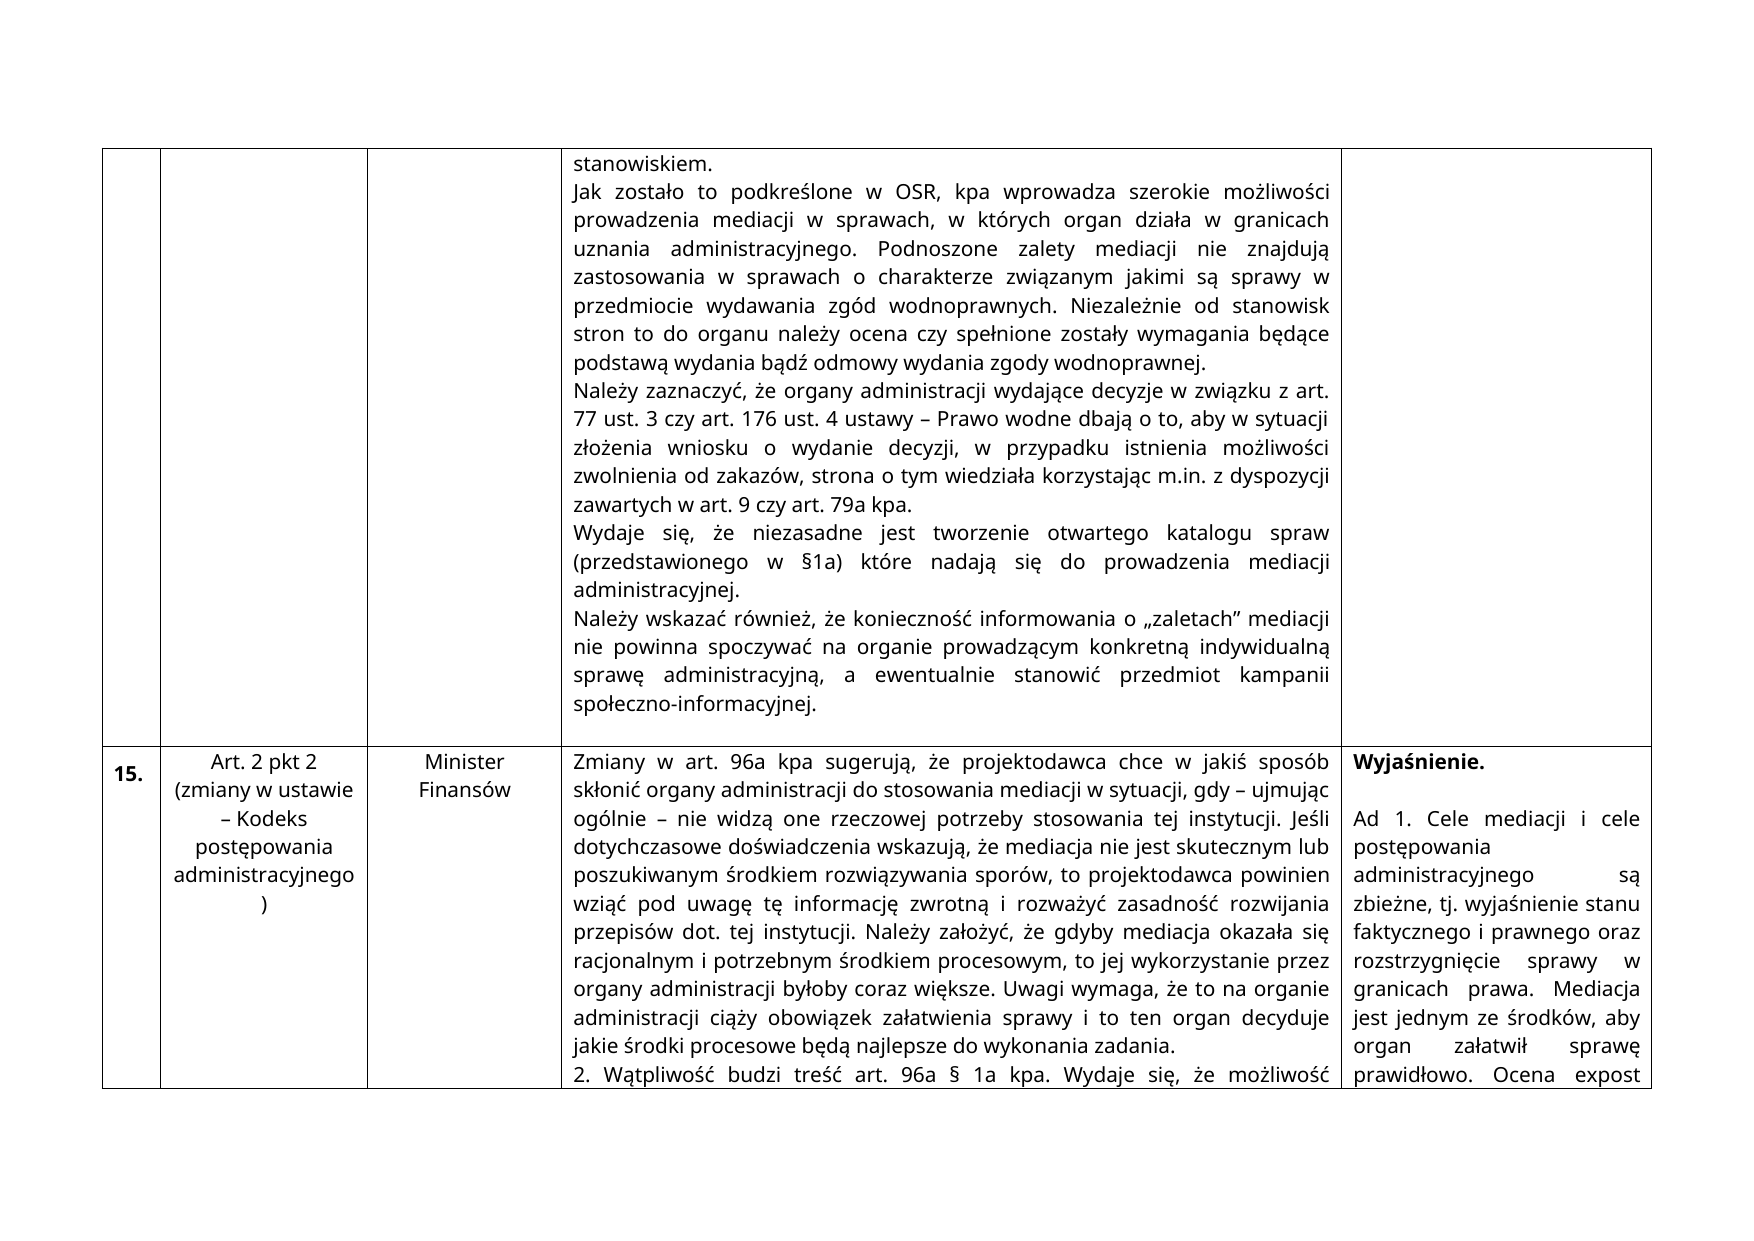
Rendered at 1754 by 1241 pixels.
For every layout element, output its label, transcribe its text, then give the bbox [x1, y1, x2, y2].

table_cell [103, 747, 160, 1088]
table_cell [103, 149, 160, 746]
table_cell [562, 149, 1341, 746]
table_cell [368, 149, 561, 746]
table_cell Minister Finansów [368, 747, 561, 1088]
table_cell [1342, 747, 1651, 1088]
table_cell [161, 149, 367, 746]
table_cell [161, 747, 367, 1088]
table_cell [562, 747, 1341, 1088]
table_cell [1342, 149, 1651, 746]
